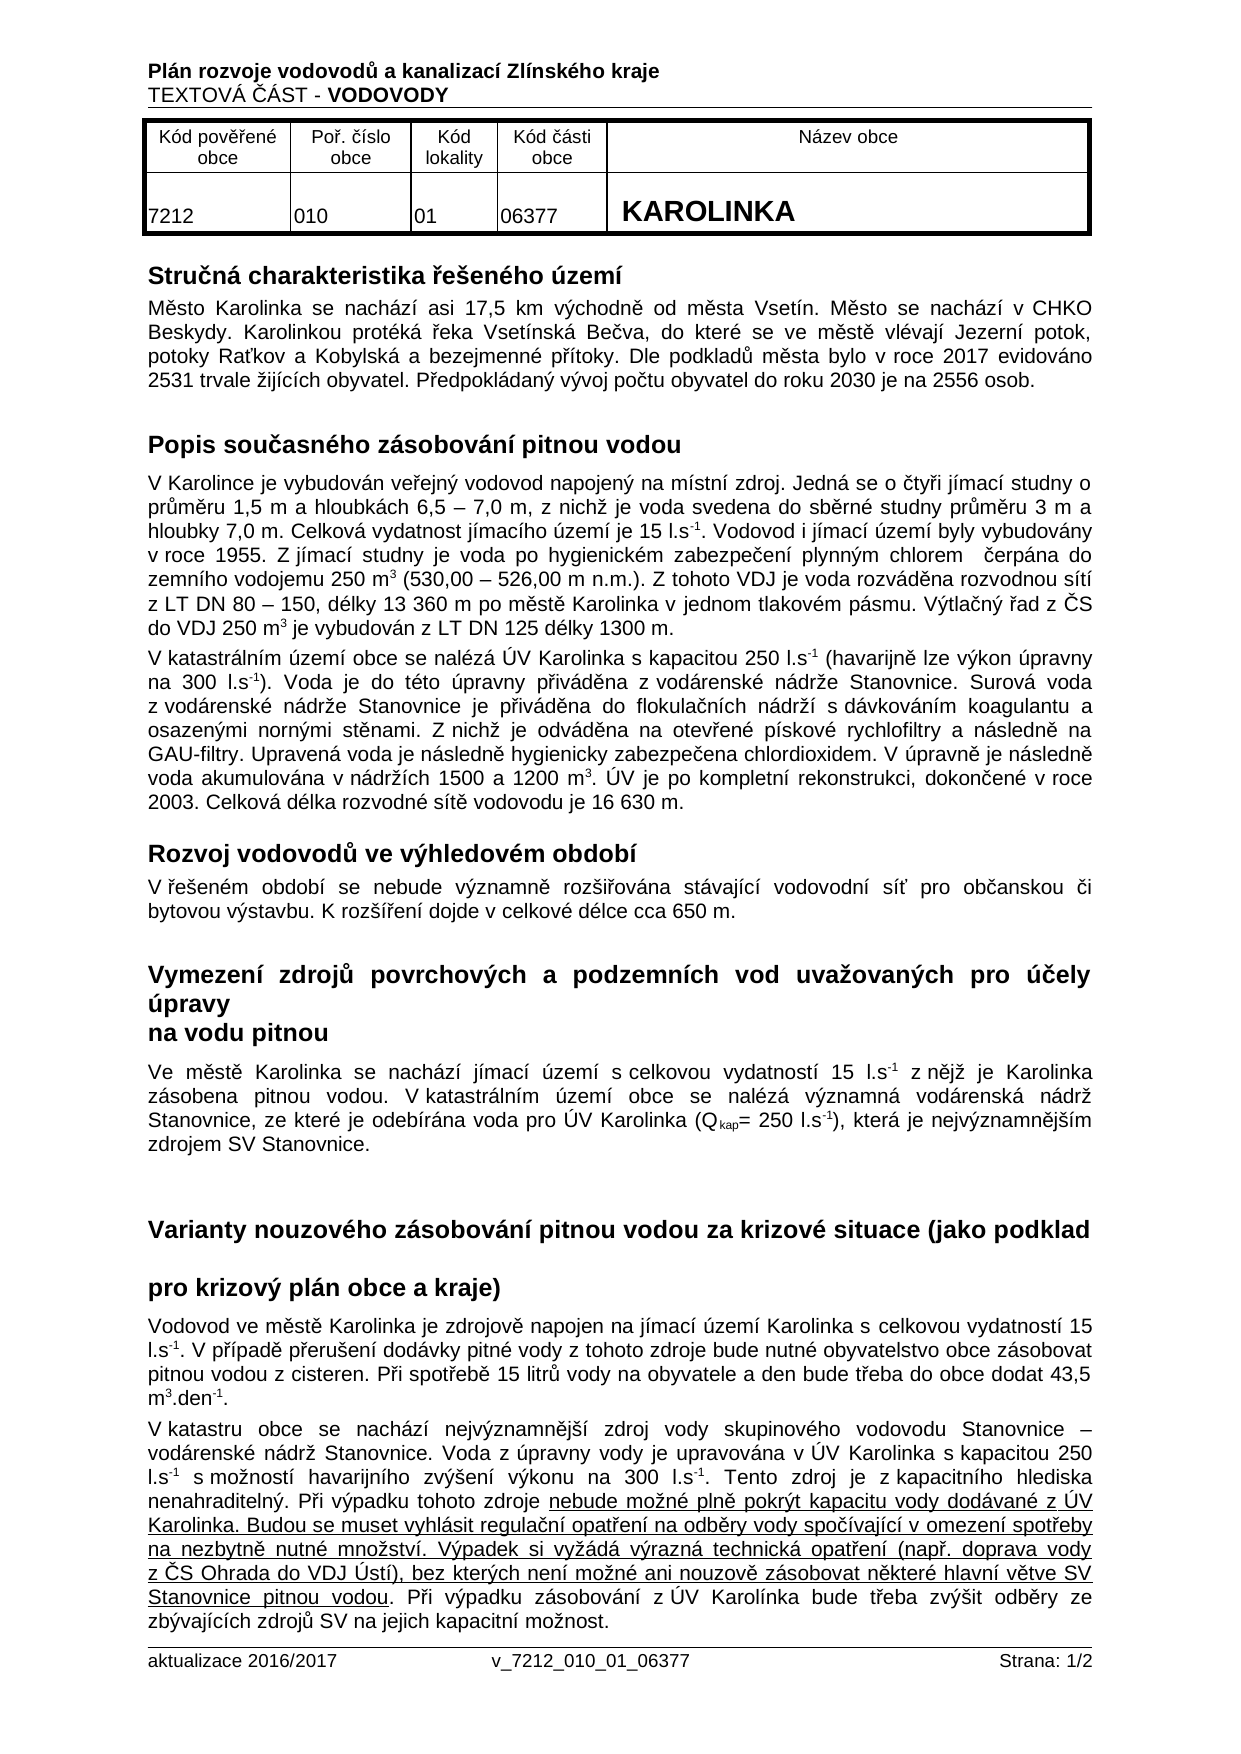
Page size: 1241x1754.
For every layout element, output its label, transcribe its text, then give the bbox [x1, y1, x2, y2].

subtitle Varianty nouzového zásobování pitnou vodou za krizové situace (jako podklad pro krizový plán obce a kraje) [148, 1214, 1092, 1302]
text V katastru obce se nachází nejvýznamnější zdroj vody skupinového vodovodu Stanovnice – vodárenské nádrž Stanovnice. Voda z úpravny vody je upravována v ÚV Karolinka s kapacitou 250 l.s-1 s možností havarijního zvýšení výkonu na 300 l.s-1. Tento zdroj je z kapacitního hlediska nenahraditelný. Při výpadku tohoto zdroje nebude možné plně pokrýt kapacitu vody dodávané z ÚV Karolinka. Budou se muset vyhlásit regulační opatření na odběry vody spočívající v omezení spotřeby na nezbytně nutné množství. Výpadek si vyžádá výrazná technická opatření (např. doprava vody z ČS Ohrada do VDJ Ústí), bez kterých není možné ani nouzově zásobovat některé hlavní větve SV Stanovnice pitnou vodou. Při výpadku zásobování z ÚV Karolínka bude třeba zvýšit odběry ze zbývajících zdrojů SV na jejich kapacitní možnost. [148, 1417, 1092, 1534]
text Vodovod ve městě Karolinka je zdrojově napojen na jímací území Karolinka s celkovou vydatností 15 l.s-1. V případě přerušení dodávky pitné vody z tohoto zdroje bude nutné obyvatelstvo obce zásobovat pitnou vodou z cisteren. Při spotřebě 15 litrů vody na obyvatele a den bude třeba do obce dodat 43,5 m3.den-1. [148, 1314, 1092, 1410]
table_header Kód části obce [498, 123, 606, 172]
table_cell 01 [412, 173, 497, 231]
table_header Kód pověřené obce [147, 123, 290, 172]
text V katastrálním území obce se nalézá ÚV Karolinka s kapacitou 250 l.s-1 (havarijně lze výkon úpravny na 300 l.s-1). Voda je do této úpravny přiváděna z vodárenské nádrže Stanovnice. Surová voda z vodárenské nádrže Stanovnice je přiváděna do flokulačních nádrží s dávkováním koagulantu a osazenými nornými stěnami. Z nichž je odváděna na otevřené pískové rychlofiltry a následně na GAU-filtry. Upravená voda je následně hygienicky zabezpečena chlordioxidem. V úpravně je následně voda akumulována v nádržích 1500 a 1200 m3. ÚV je po kompletní rekonstrukci, dokončené v roce 2003. Celková délka rozvodné sítě vodovodu je 16 630 m. [148, 646, 1092, 814]
subtitle Popis současného zásobování pitnou vodou [148, 429, 1092, 459]
table_cell KAROLINKA [608, 173, 1087, 231]
text Město Karolinka se nachází asi 17,5 km východně od města Vsetín. Město se nachází v CHKO Beskydy. Karolinkou protéká řeka Vsetínská Bečva, do které se ve městě vlévají Jezerní potok, potoky Raťkov a Kobylská a bezejmenné přítoky. Dle podkladů města bylo v roce 2017 evidováno 2531 trvale žijících obyvatel. Předpokládaný vývoj počtu obyvatel do roku 2030 je na 2556 osob. [148, 296, 1092, 392]
table_cell 7212 [147, 173, 290, 231]
table_cell 06377 [498, 173, 606, 231]
subtitle Stručná charakteristika řešeného území [148, 261, 1092, 289]
table_header Kód lokality [412, 123, 497, 172]
table_header Poř. číslo obce [291, 123, 410, 172]
subtitle Rozvoj vodovodů ve výhledovém období [148, 839, 1092, 868]
text V Karolince je vybudován veřejný vodovod napojený na místní zdroj. Jedná se o čtyři jímací studny o průměru 1,5 m a hloubkách 6,5 – 7,0 m, z nichž je voda svedena do sběrné studny průměru 3 m a hloubky 7,0 m. Celková vydatnost jímacího území je 15 l.s-1. Vodovod i jímací území byly vybudovány v roce 1955. Z jímací studny je voda po hygienickém zabezpečení plynným chlorem čerpána do zemního vodojemu 250 m3 (530,00 – 526,00 m n.m.). Z tohoto VDJ je voda rozváděna rozvodnou sítí z LT DN 80 – 150, délky 13 360 m po městě Karolinka v jednom tlakovém pásmu. Výtlačný řad z ČS do VDJ 250 m3 je vybudován z LT DN 125 délky 1300 m. [148, 471, 1092, 639]
text Ve městě Karolinka se nachází jímací území s celkovou vydatností 15 l.s-1 z nějž je Karolinka zásobena pitnou vodou. V katastrálním území obce se nalézá významná vodárenská nádrž Stanovnice, ze které je odebírána voda pro ÚV Karolinka (Qkap= 250 l.s-1), která je nejvýznamnějším zdrojem SV Stanovnice. [148, 1060, 1092, 1156]
table_cell 010 [291, 173, 410, 231]
text V řešeném období se nebude významně rozšiřována stávající vodovodní síť pro občanskou či bytovou výstavbu. K rozšíření dojde v celkové délce cca 650 m. [148, 874, 1092, 923]
subtitle Vymezení zdrojů povrchových a podzemních vod uvažovaných pro účely úpravy na vodu pitnou [148, 960, 1092, 1047]
table_header Název obce [608, 123, 1087, 172]
